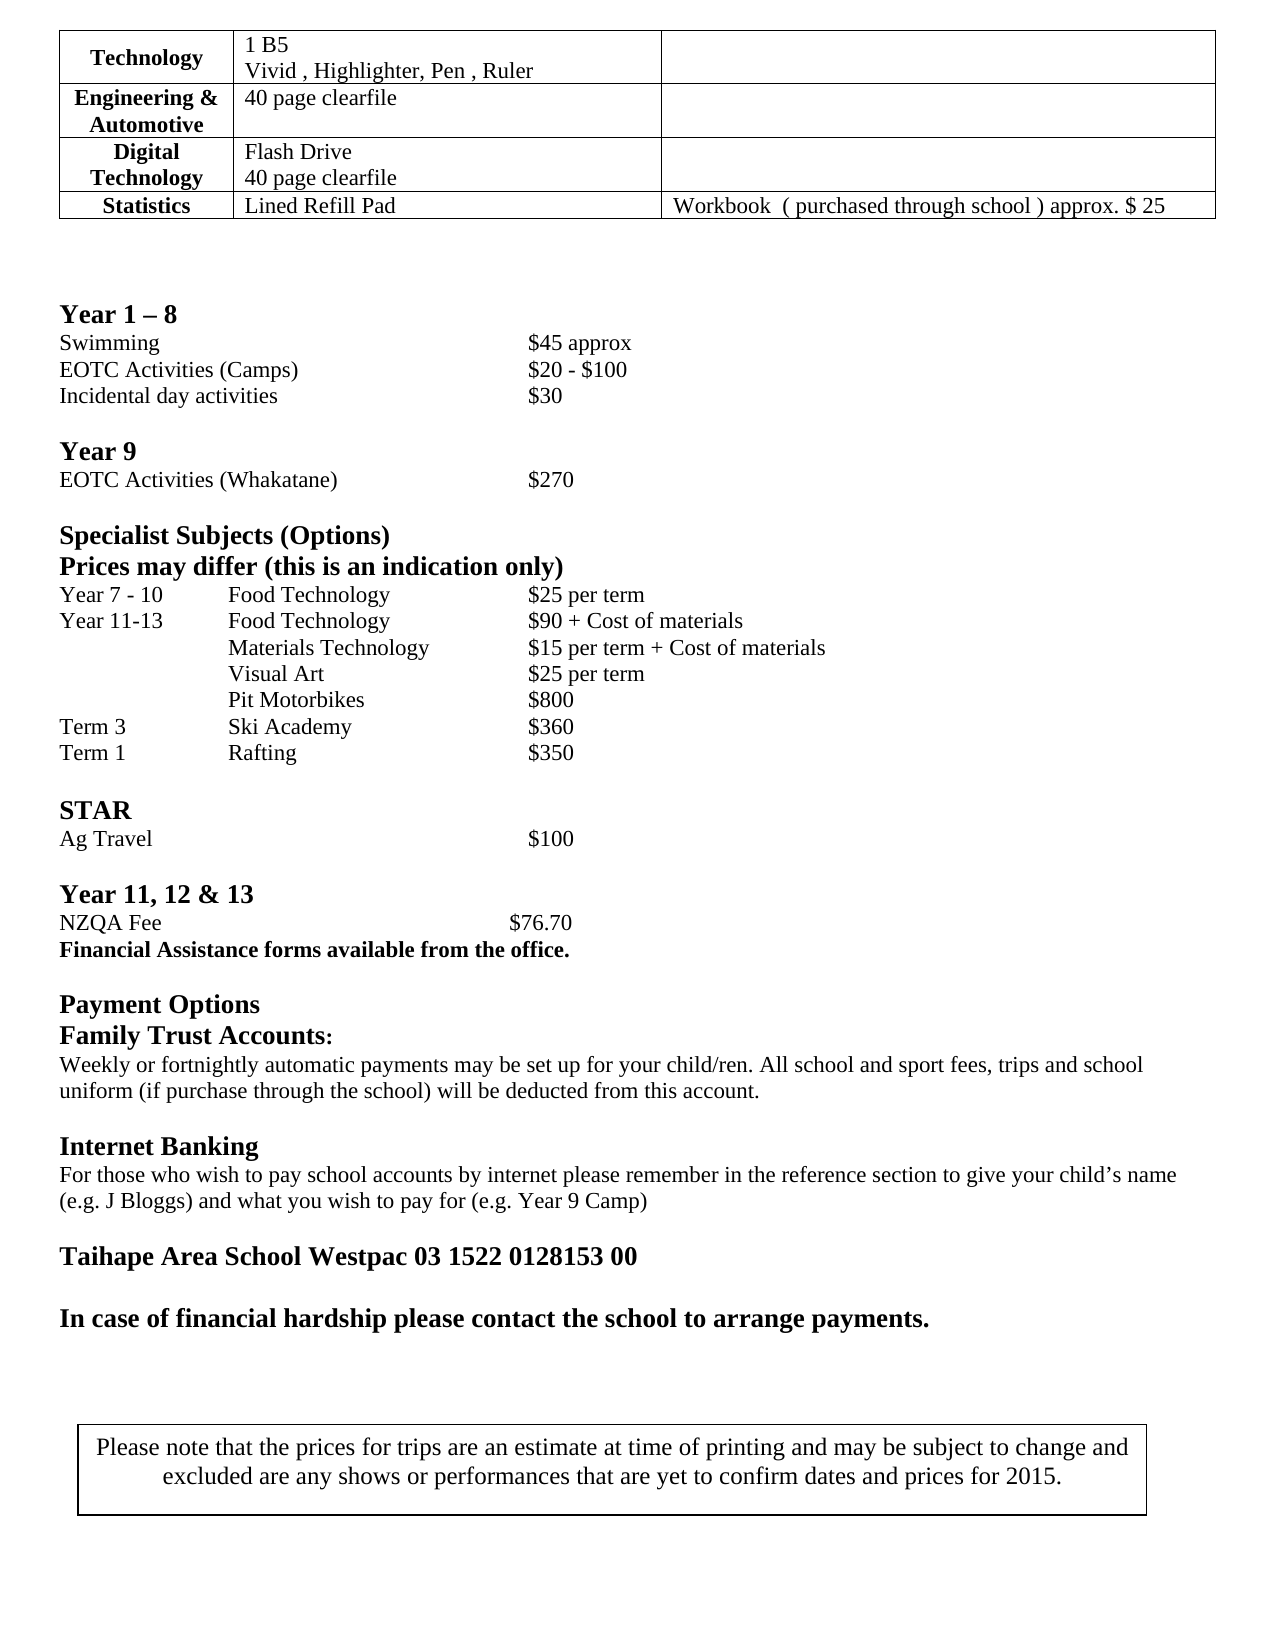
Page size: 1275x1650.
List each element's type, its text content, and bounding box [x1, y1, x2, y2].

table_cell [662, 31, 1215, 83]
table_cell [662, 84, 1215, 137]
text Visual Art $25 per term [59, 660, 1216, 686]
table_cell Engineering & Automotive [60, 84, 233, 137]
text Prices may differ (this is an indication only) [59, 550, 1216, 581]
text Family Trust Accounts: [59, 1019, 1216, 1051]
text NZQA Fee $76.70 [59, 909, 1216, 936]
text Pit Motorbikes $800 [59, 686, 1216, 713]
text EOTC Activities (Camps) $20 - $100 [59, 356, 1216, 382]
table_cell Digital Technology [60, 138, 233, 191]
text Ag Travel $100 [59, 825, 1216, 852]
text Taihape Area School Westpac 03 1522 0128153 00 [59, 1240, 1216, 1271]
text Payment Options [59, 988, 1216, 1019]
text Specialist Subjects (Options) [59, 519, 1216, 550]
text STAR [59, 794, 1216, 825]
text Weekly or fortnightly automatic payments may be set up for your child/ren. All school and sport fees, trips and school uniform (if purchase through the school) will be deducted from this account. [59, 1051, 1216, 1103]
text Incidental day activities $30 [59, 382, 1216, 408]
text Term 3 Ski Academy $360 [59, 713, 1216, 739]
text Financial Assistance forms available from the office. [59, 936, 1216, 962]
text Year 7 - 10 Food Technology $25 per term [59, 581, 1216, 607]
text Year 11-13 Food Technology $90 + Cost of materials [59, 607, 1216, 634]
table_cell Statistics [60, 192, 233, 218]
table_cell Flash Drive 40 page clearfile [234, 138, 661, 191]
text Year 9 [59, 435, 1216, 466]
table_cell 40 page clearfile [234, 84, 661, 137]
text For those who wish to pay school accounts by internet please remember in the reference section to give your child’s name (e.g. J Bloggs) and what you wish to pay for (e.g. Year 9 Camp) [59, 1161, 1216, 1213]
text EOTC Activities (Whakatane) $270 [59, 466, 1216, 492]
text Materials Technology $15 per term + Cost of materials [59, 634, 1216, 660]
table_cell [662, 138, 1215, 191]
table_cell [234, 31, 661, 83]
text Year 1 – 8 [59, 298, 1216, 329]
text Swimming $45 approx [59, 329, 1216, 356]
table_cell Lined Refill Pad [234, 192, 661, 218]
table_cell Food Technology [60, 31, 233, 83]
table_cell Workbook ( purchased through school ) approx. $ 25 [662, 192, 1215, 218]
text Internet Banking [59, 1130, 1216, 1161]
text Year 11, 12 & 13 [59, 878, 1216, 909]
text Term 1 Rafting $350 [59, 739, 1216, 766]
text In case of financial hardship please contact the school to arrange payments. [59, 1302, 1216, 1333]
